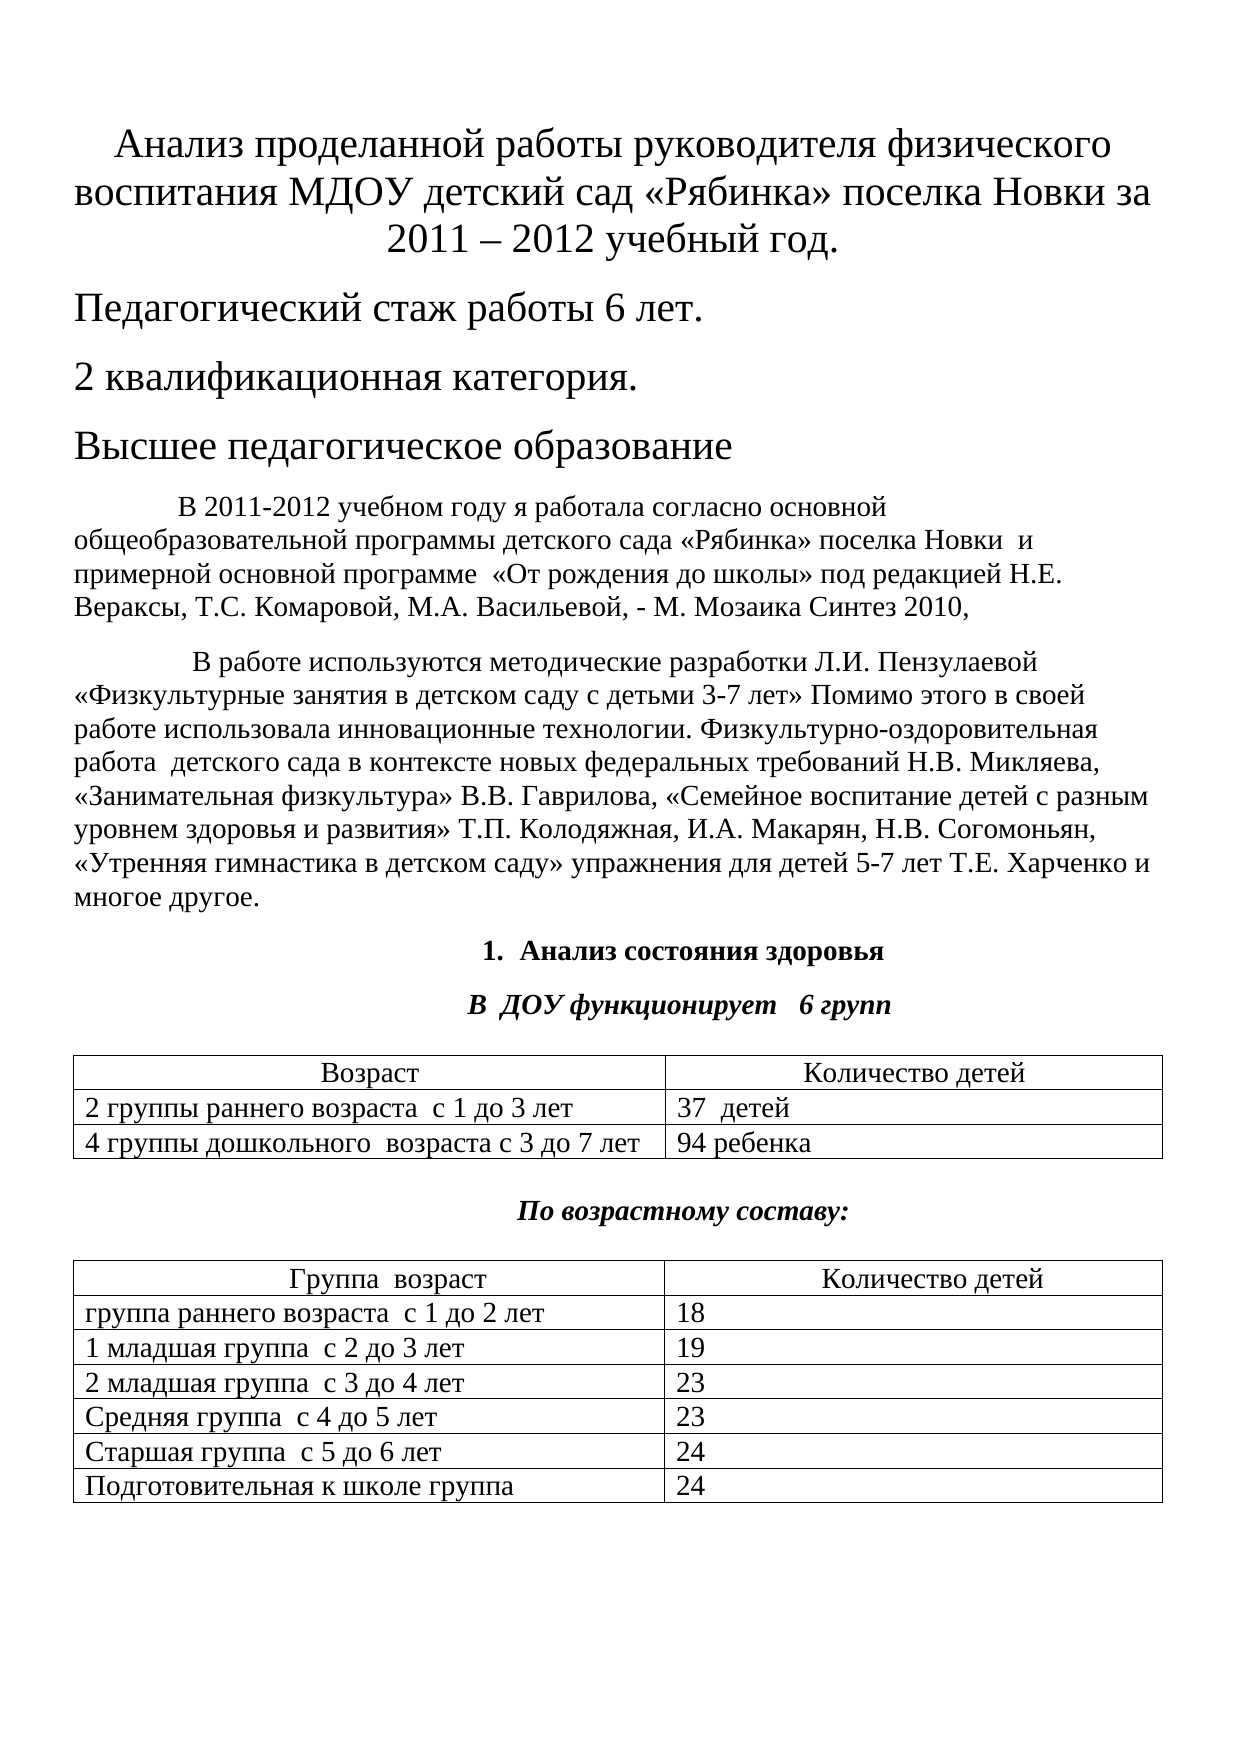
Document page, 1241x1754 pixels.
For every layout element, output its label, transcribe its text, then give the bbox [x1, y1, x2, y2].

text Анализ проделанной работы руководителя физического воспитания МДОУ детский сад «Рябинка» поселка Новки за 2011 – 2012 учебный год. [74, 118, 1152, 262]
table_cell Подготовительная к школе группа [74, 1469, 664, 1502]
list Анализ состояния здоровья [215, 933, 1152, 967]
text 2 квалификационная категория. [74, 351, 1152, 399]
table_header Количество детей [666, 1056, 1162, 1089]
table_cell 94 ребенка [666, 1125, 1162, 1158]
table_header Количество детей [665, 1261, 1162, 1294]
table_cell 2 группы раннего возраста с 1 до 3 лет [74, 1090, 665, 1124]
text По возрастному составу: [215, 1193, 1152, 1226]
table_cell 23 [665, 1399, 1162, 1433]
text В ДОУ функционирует 6 групп [215, 987, 1152, 1021]
table_header Возраст [74, 1056, 665, 1089]
table_header Группа возраст [74, 1261, 664, 1294]
text В 2011-2012 учебном году я работала согласно основной общеобразовательной программы детского сада «Рябинка» поселка Новки и примерной основной программе «От рождения до школы» под редакцией Н.Е. Вераксы, Т.С. Комаровой, М.А. Васильевой, - М. Мозаика Синтез 2010, [74, 489, 1152, 623]
table_cell 19 [665, 1330, 1162, 1364]
table_cell Старшая группа с 5 до 6 лет [74, 1434, 664, 1467]
table_cell Средняя группа с 4 до 5 лет [74, 1399, 664, 1433]
table_cell группа раннего возраста с 1 до 2 лет [74, 1296, 664, 1329]
table_cell 23 [665, 1365, 1162, 1398]
table_cell 1 младшая группа с 2 до 3 лет [74, 1330, 664, 1364]
table_cell 18 [665, 1296, 1162, 1329]
table_cell 24 [665, 1469, 1162, 1502]
text Высшее педагогическое образование [74, 420, 1152, 468]
table_cell 4 группы дошкольного возраста с 3 до 7 лет [74, 1125, 665, 1158]
text В работе используются методические разработки Л.И. Пензулаевой «Физкультурные занятия в детском саду с детьми 3-7 лет» Помимо этого в своей работе использовала инновационные технологии. Физкультурно-оздоровительная работа детского сада в контексте новых федеральных требований Н.В. Микляева, «Занимательная физкультура» В.В. Гаврилова, «Семейное воспитание детей с разным уровнем здоровья и развития» Т.П. Колодяжная, И.А. Макарян, Н.В. Согомоньян, «Утренняя гимнастика в детском саду» упражнения для детей 5-7 лет Т.Е. Харченко и многое другое. [74, 644, 1152, 912]
text Педагогический стаж работы 6 лет. [74, 283, 1152, 331]
table_cell 24 [665, 1434, 1162, 1467]
table_cell 2 младшая группа с 3 до 4 лет [74, 1365, 664, 1398]
table_cell 37 детей [666, 1090, 1162, 1124]
